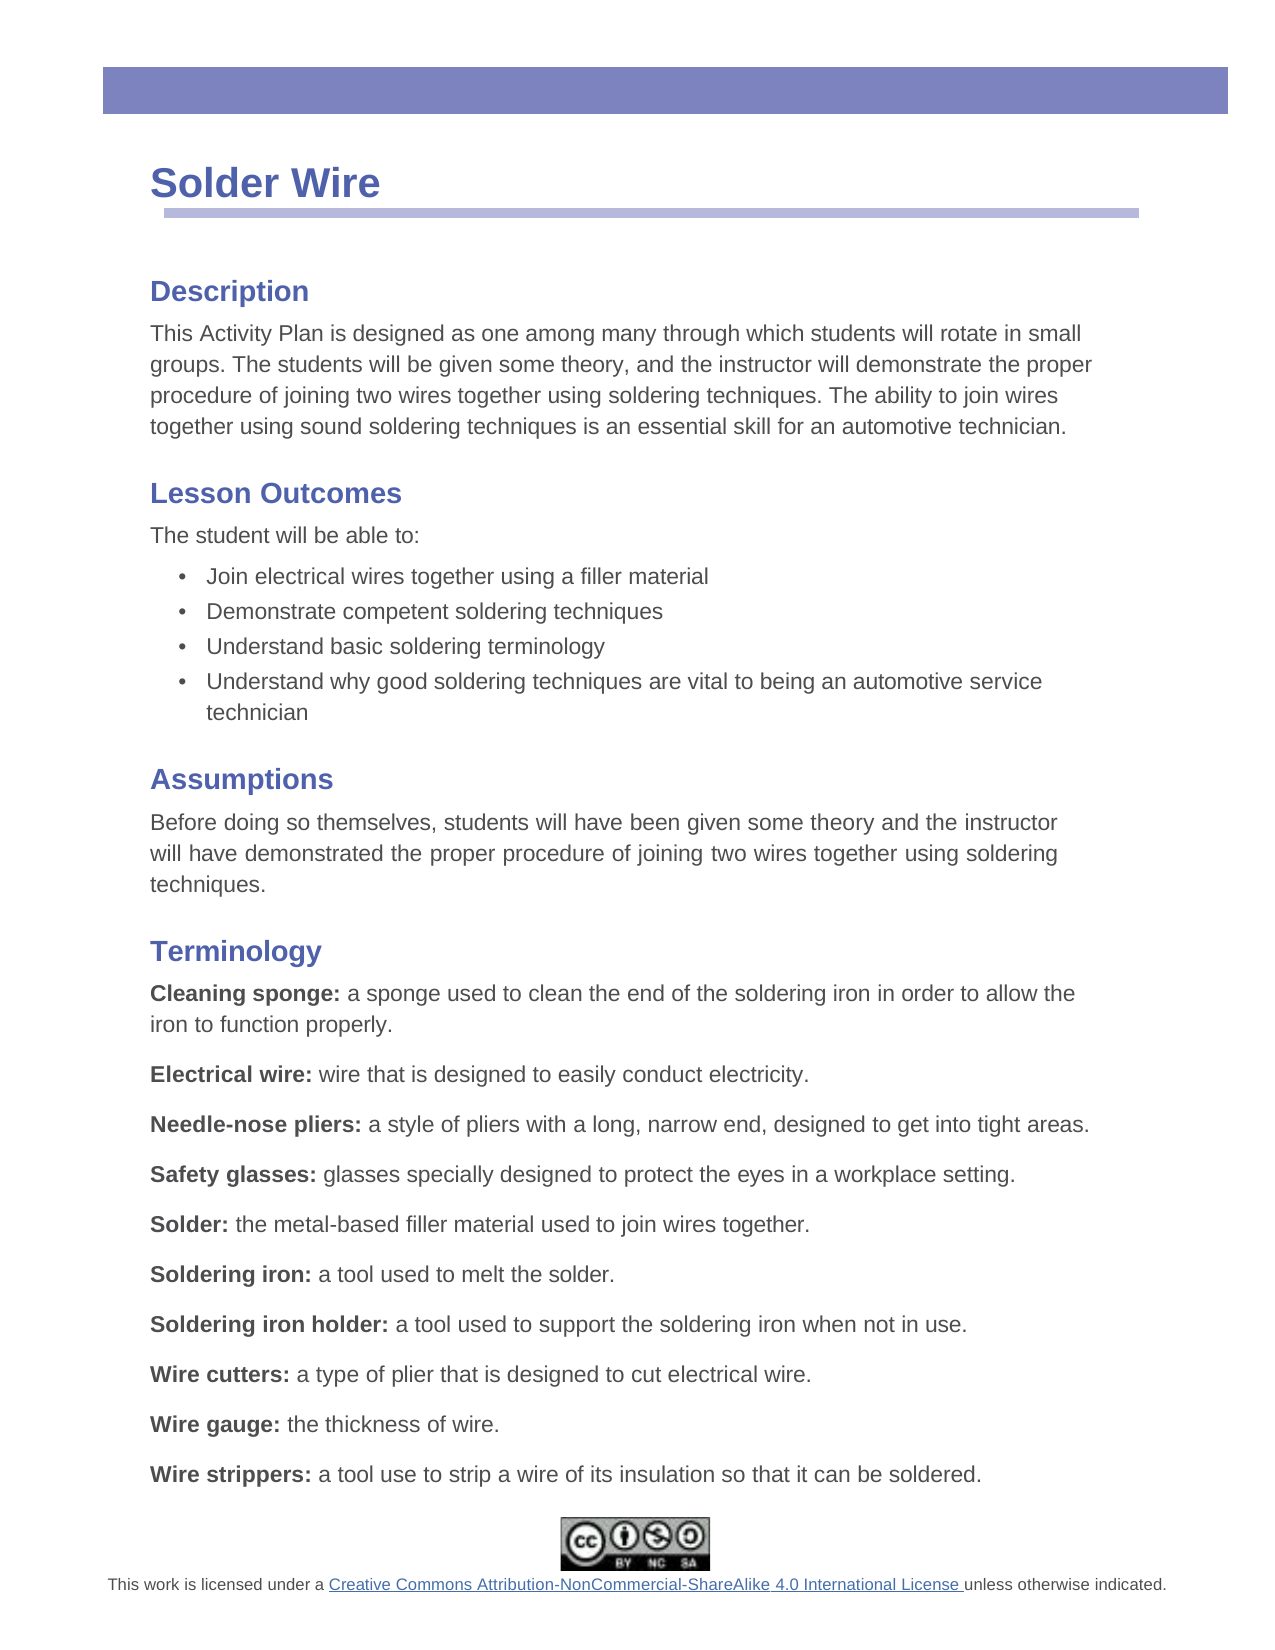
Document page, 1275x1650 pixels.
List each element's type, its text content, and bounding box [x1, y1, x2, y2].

text Soldering iron: a tool used to melt the solder. [150, 1261, 1239, 1287]
subtitle Lesson Outcomes [150, 476, 1239, 509]
text The student will be able to: [150, 522, 1239, 549]
text Cleaning sponge: a sponge used to clean the end of the soldering iron in order to allow the iron to function properly. [150, 980, 1103, 1037]
text Description [150, 273, 1239, 307]
text This work is licensed under a Creative Commons Attribution-NonCommercial-ShareAlike 4.0 International License unless otherwise indicated. [107, 1574, 1239, 1593]
text Needle-nose pliers: a style of pliers with a long, narrow end, designed to get into tight areas. [150, 1111, 1239, 1137]
picture [560, 1517, 711, 1571]
list Understand why good soldering techniques are vital to being an automotive service technician [178, 668, 1049, 726]
text Soldering iron holder: a tool used to support the soldering iron when not in use. [150, 1311, 1239, 1337]
subtitle Terminology [150, 933, 1239, 967]
text Solder: the metal-based filler material used to join wires together. [150, 1211, 1239, 1237]
list Join electrical wires together using a filler material [178, 563, 1239, 589]
text Safety glasses: glasses specially designed to protect the eyes in a workplace setting. [150, 1161, 1239, 1187]
text This Activity Plan is designed as one among many through which students will rotate in small groups. The students will be given some theory, and the instructor will demonstrate the proper procedure of joining two wires together using soldering techniques. The ability to join wires together using sound soldering techniques is an essential skill for an automotive technician. [150, 320, 1103, 439]
list Understand basic soldering terminology [178, 633, 1239, 659]
text Solder Wire [150, 159, 1239, 207]
list Demonstrate competent soldering techniques [178, 598, 1239, 624]
text Before doing so themselves, students will have been given some theory and the instructor will have demonstrated the proper procedure of joining two wires together using soldering techniques. [150, 808, 1059, 897]
text Wire gauge: the thickness of wire. [150, 1411, 1239, 1437]
text Wire cutters: a type of plier that is designed to cut electrical wire. [150, 1361, 1239, 1387]
text Electrical wire: wire that is designed to easily conduct electricity. [150, 1061, 1239, 1087]
subtitle Assumptions [150, 762, 1239, 796]
text Wire strippers: a tool use to strip a wire of its insulation so that it can be soldered. [150, 1461, 1239, 1487]
